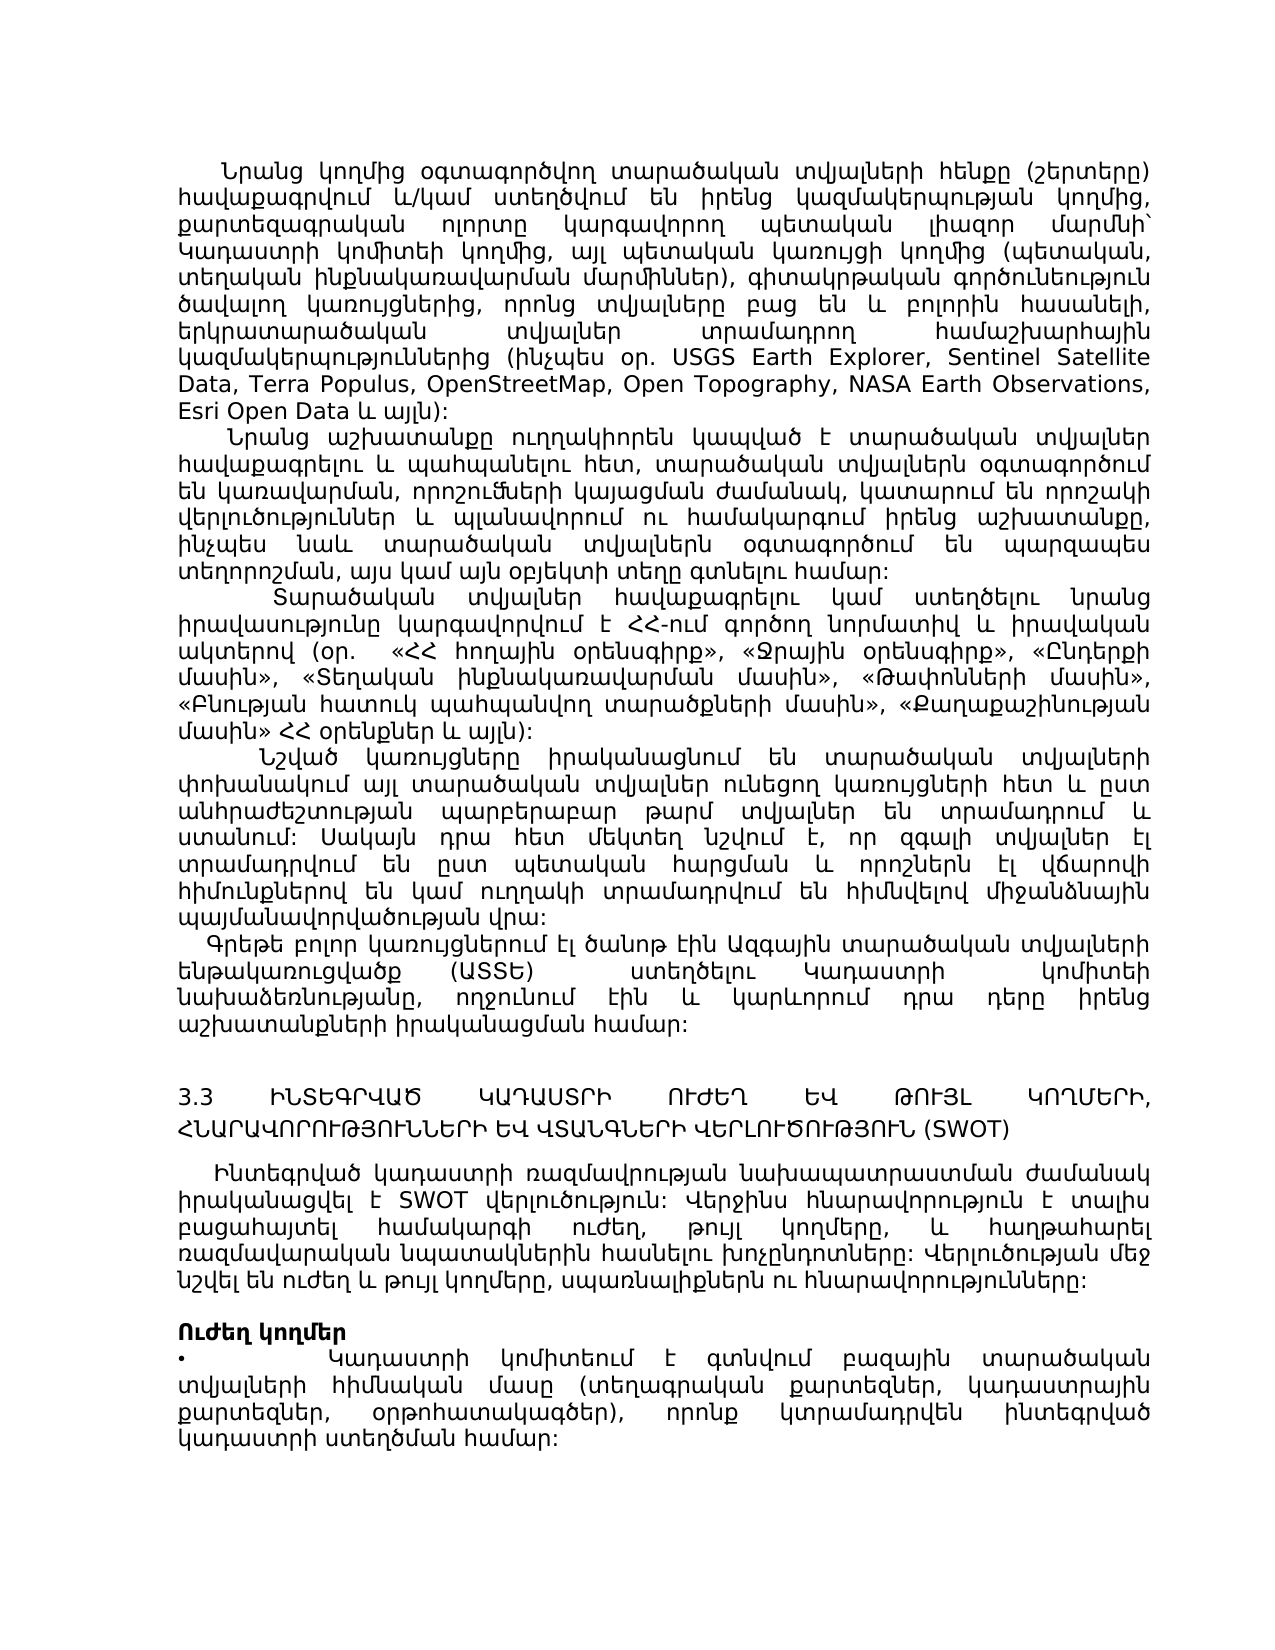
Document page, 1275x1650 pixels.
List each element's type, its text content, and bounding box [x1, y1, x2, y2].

text Ուժեղ կողմեր [177, 1319, 1152, 1345]
text Նշված կառույցները իրականացնում են տարածական տվյալների փոխանակում այլ տարածական տվյալներ ունեցող կառույցների հետ և ըստ անհրաժեշտության պարբերաբար թարմ տվյալներ են տրամադրում և ստանում: Սակայն դրա հետ մեկտեղ նշվում է, որ զգալի տվյալներ էլ տրամադրվում են ըստ պետական հարցման և որոշներն էլ վճարովի հիմունքներով են կամ ուղղակի տրամադրվում են հիմնվելով միջանձնային պայմանավորվածության վրա: [177, 744, 1152, 931]
text 3.3 ԻՆՏԵԳՐՎԱԾ ԿԱԴԱՍՏՐԻ ՈՒԺԵՂ ԵՎ ԹՈՒՅԼ ԿՈՂՄԵՐԻ, ՀՆԱՐԱՎՈՐՈՒԹՅՈՒՆՆԵՐԻ ԵՎ ՎՏԱՆԳՆԵՐԻ ՎԵՐԼՈՒԾՈՒԹՅՈՒՆ (SWOT) [177, 1081, 1152, 1144]
text Գրեթե բոլոր կառույցներում էլ ծանոթ էին Ազգային տարածական տվյալների ենթակառուցվածք (ԱՏՏԵ) ստեղծելու Կադաստրի կոմիտեի նախաձեռնությանը, ողջունում էին և կարևորում դրա դերը իրենց աշխատանքների իրականացման համար: [177, 931, 1152, 1038]
text Ինտեգրված կադաստրի ռազմավրության նախապատրաստման ժամանակ իրականացվել է SWOT վերլուծություն: Վերջինս հնարավորություն է տալիս բացահայտել համակարգի ուժեղ, թույլ կողմերը, և հաղթահարել ռազմավարական նպատակներին հասնելու խոչընդոտները: Վերլուծության մեջ նշվել են ուժեղ և թույլ կողմերը, սպառնալիքներն ու հնարավորությունները: [177, 1160, 1152, 1294]
list Կադաստրի կոմիտեում է գտնվում բազային տարածական տվյալների հիմնական մասը (տեղագրական քարտեզներ, կադաստրային քարտեզներ, օրթոհատակագծեր), որոնք կտրամադրվեն ինտեգրված կադաստրի ստեղծման համար: [177, 1345, 1152, 1452]
text Նրանց կողմից օգտագործվող տարածական տվյալների հենքը (շերտերը) հավաքագրվում և/կամ ստեղծվում են իրենց կազմակերպության կողմից, քարտեզագրական ոլորտը կարգավորող պետական լիազոր մարմնի՝ Կադաստրի կոﬕտեի կողﬕց, այլ պետական կառույցի կողﬕց (պետական, տեղական ինքնակառավարման մարﬕններ), գիտակրթական գործունեություն ծավալող կառույցներից, որոնց տվյալները բաց են և բոլորին հասանելի, երկրատարածական տվյալներ տրամադրող համաշխարհային կազմակերպություններից (ինչպես օր. USGS Earth Explorer, Sentinel Satellite Data, Terra Populus, OpenStreetMap, Open Topography, NASA Earth Observations, Esri Open Data և այլն): [177, 158, 1152, 424]
text Նրանց աշխատանքը ուղղակիորեն կապված է տարածական տվյալներ հավաքագրելու և պահպանելու հետ, տարածական տվյալներն օգտագործում են կառավարման, որոշուﬓերի կայացման ժամանակ, կատարում են որոշակի վերլուծություններ և պլանավորում ու համակարգում իրենց աշխատանքը, ինչպես նաև տարածական տվյալներն օգտագործում են պարզապես տեղորոշման, այս կամ այն օբյեկտի տեղը գտնելու համար: [177, 424, 1152, 584]
text Տարածական տվյալներ հավաքագրելու կամ ստեղծելու նրանց իրավասությունը կարգավորվում է ՀՀ-ում գործող նորմատիվ և իրավական ակտերով (օր. «ՀՀ հողային օրենսգիրք», «Ջրային օրենսգիրք», «Ընդերքի մասին», «Տեղական ինքնակառավարման մասին», «Թափոնների մասին», «Բնության հատուկ պահպանվող տարածքների մասին», «Քաղաքաշինության մասին» ՀՀ օրենքներ և այլն): [177, 584, 1152, 744]
